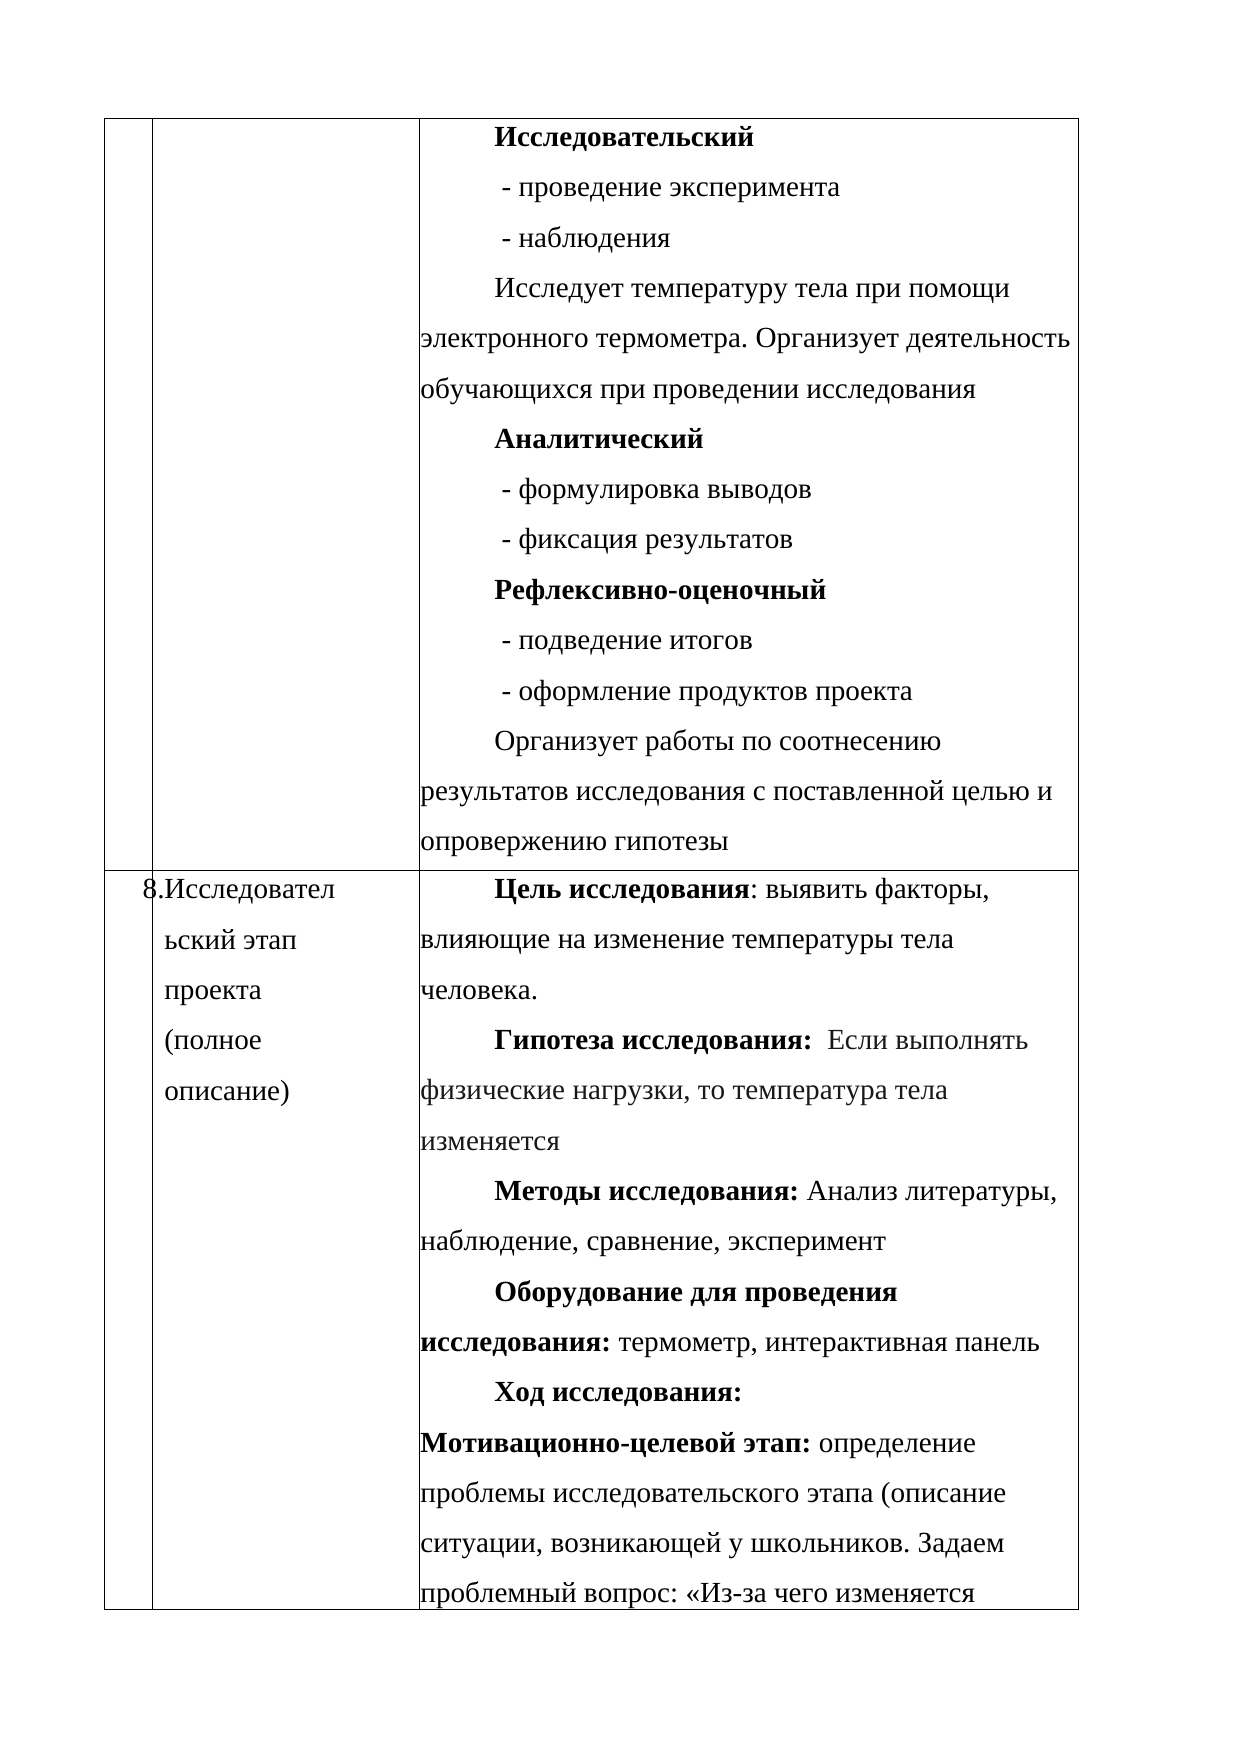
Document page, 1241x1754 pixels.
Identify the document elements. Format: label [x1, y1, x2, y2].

table_cell [153, 871, 419, 1609]
table_cell [105, 871, 152, 1609]
table_cell [153, 119, 419, 870]
table_cell [420, 119, 1078, 870]
table_cell [420, 871, 1078, 1609]
table_cell [105, 119, 152, 870]
